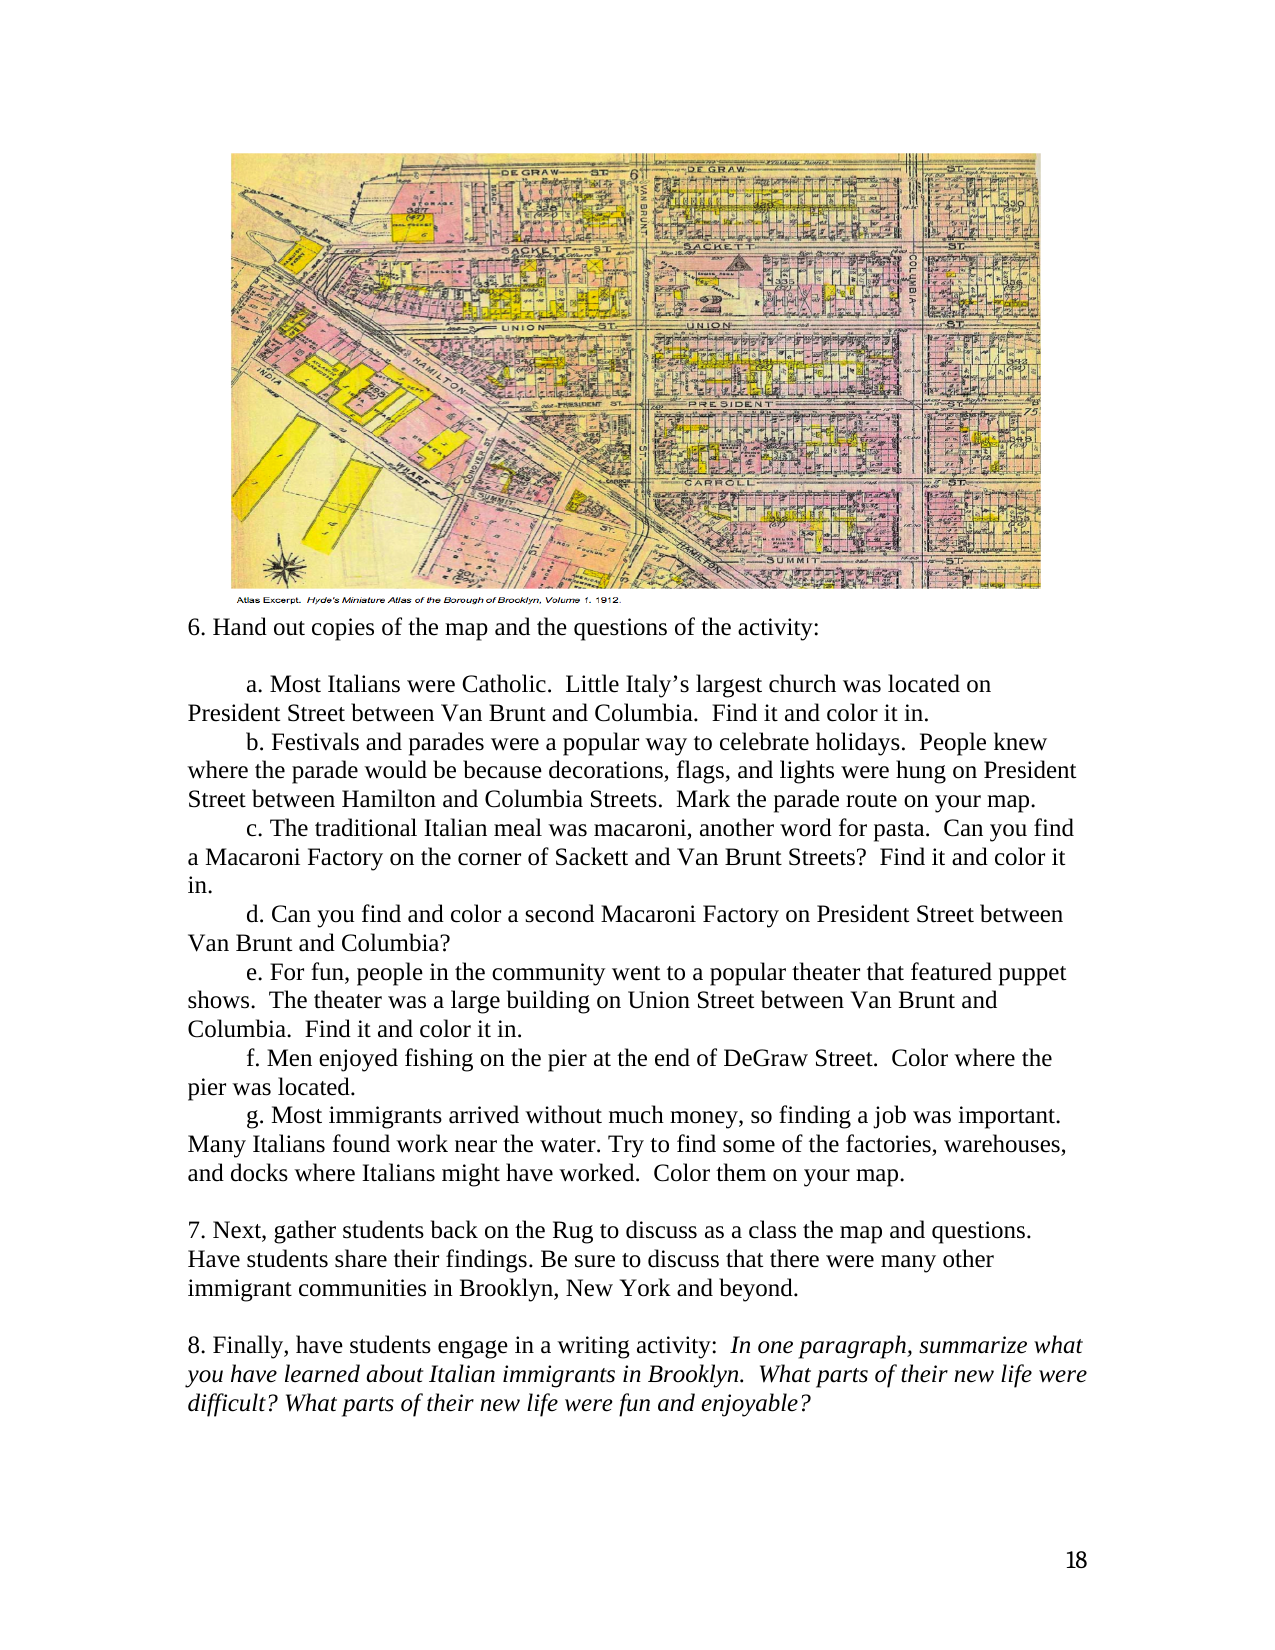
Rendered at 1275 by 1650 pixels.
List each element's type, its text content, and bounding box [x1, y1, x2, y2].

text 8. Finally, have students engage in a writing activity: In one paragraph, summarize what you have learned about Italian immigrants in Brooklyn. What parts of their new life were difficult? What parts of their new life were fun and enjoyable? [187, 1330, 1087, 1417]
text 6. Hand out copies of the map and the questions of the activity: [187, 612, 1087, 640]
text f. Men enjoyed fishing on the pier at the end of DeGraw Street. Color where the pier was located. [187, 1043, 1087, 1100]
text b. Festivals and parades were a popular way to celebrate holidays. People knew where the parade would be because decorations, flags, and lights were hung on President Street between Hamilton and Columbia Streets. Mark the parade route on your map. [187, 727, 1087, 813]
text g. Most immigrants arrived without much money, so finding a job was important. Many Italians found work near the water. Try to find some of the factories, warehouses, and docks where Italians might have worked. Color them on your map. [187, 1100, 1087, 1187]
text c. The traditional Italian meal was macaroni, another word for pasta. Can you find a Macaroni Factory on the corner of Sackett and Van Brunt Streets? Find it and color it in. [187, 813, 1087, 899]
text 7. Next, gather students back on the Rug to discuss as a class the map and questions. Have students share their findings. Be sure to discuss that there were many other immigrant communities in Brooklyn, New York and beyond. [187, 1215, 1087, 1302]
picture [227, 150, 1048, 612]
text e. For fun, people in the community went to a popular theater that featured puppet shows. The theater was a large building on Union Street between Van Brunt and Columbia. Find it and color it in. [187, 957, 1087, 1043]
text a. Most Italians were Catholic. Little Italy’s largest church was located on President Street between Van Brunt and Columbia. Find it and color it in. [187, 669, 1087, 727]
text d. Can you find and color a second Macaroni Factory on President Street between Van Brunt and Columbia? [187, 899, 1087, 957]
